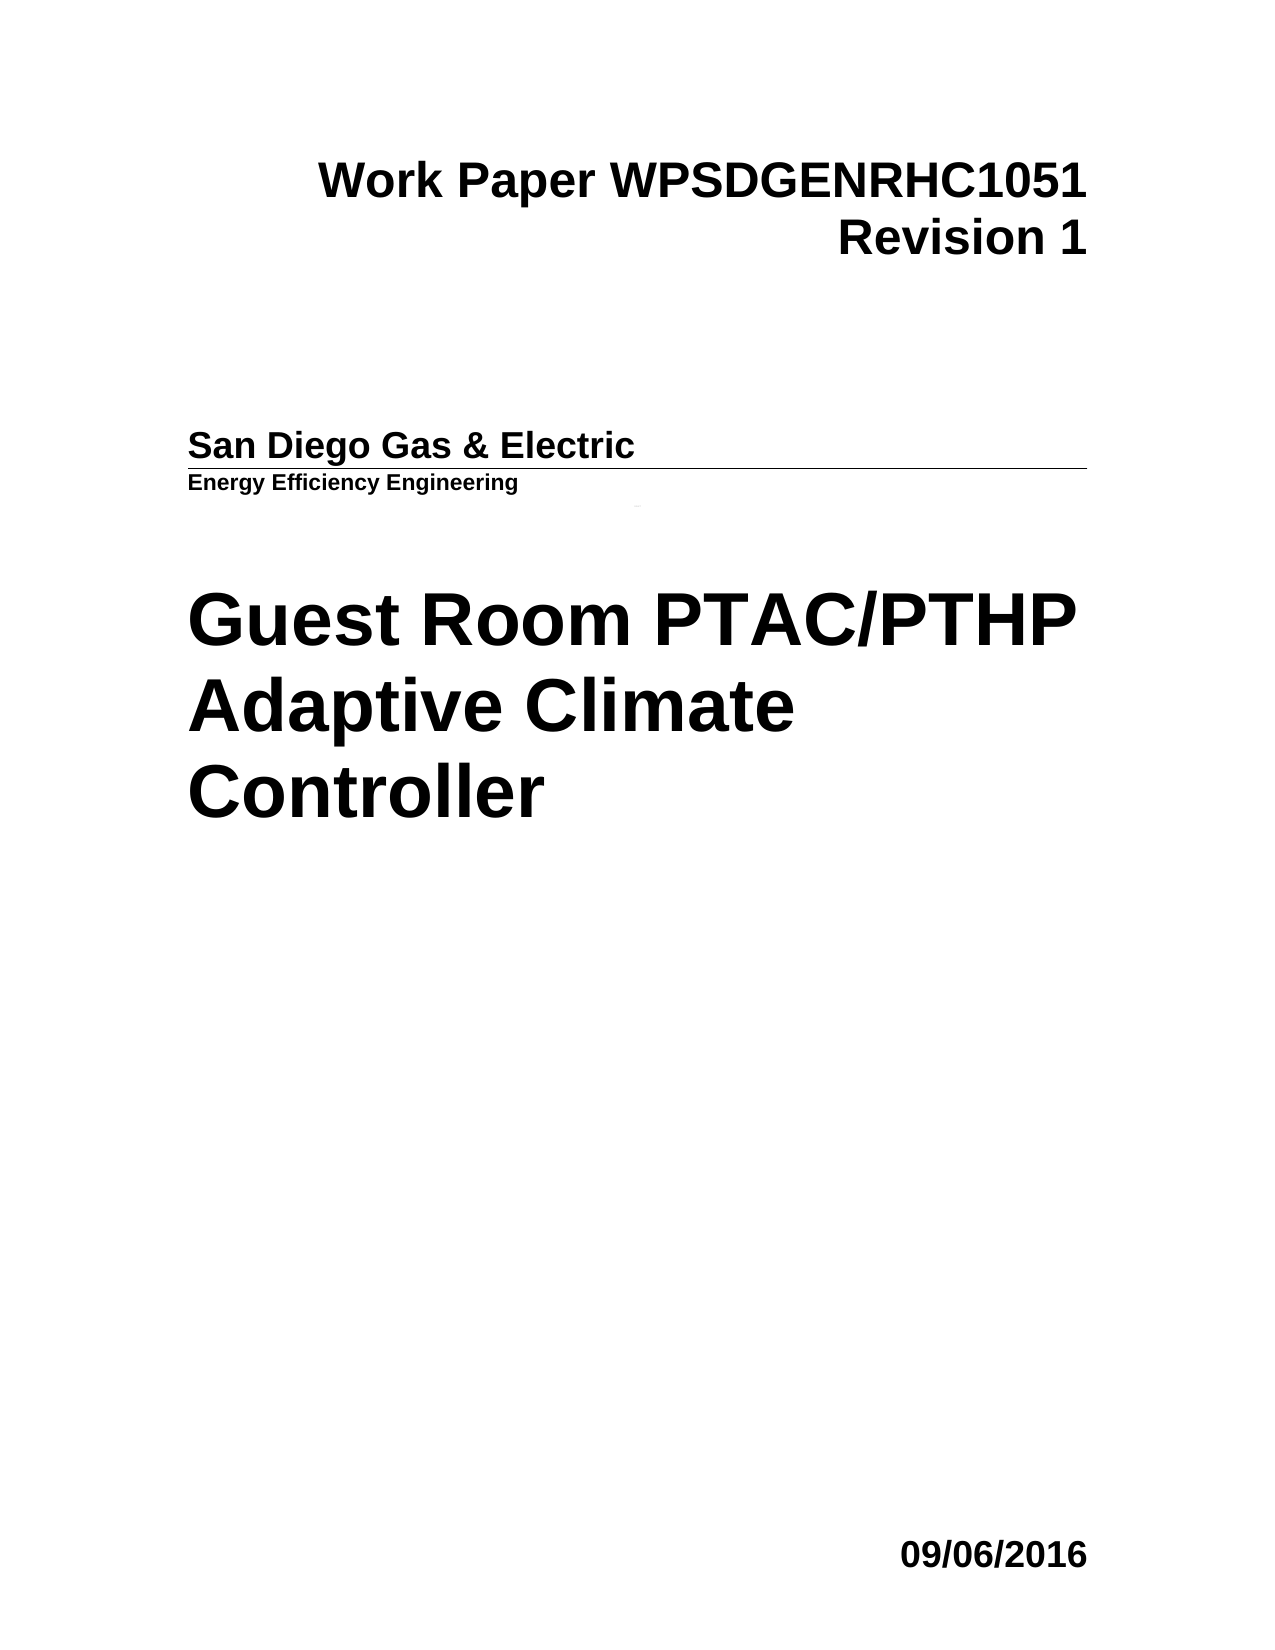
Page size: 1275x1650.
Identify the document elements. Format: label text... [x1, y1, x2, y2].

text San Diego Gas & Electric [187, 423, 1087, 469]
text Work Paper WPSDGENRHC1051 [187, 150, 1087, 207]
text Revision 1 [187, 207, 1087, 265]
text Energy Efficiency Engineering [187, 469, 1087, 496]
text Guest Room PTAC/PTHP Adaptive Climate Controller [187, 575, 1162, 833]
